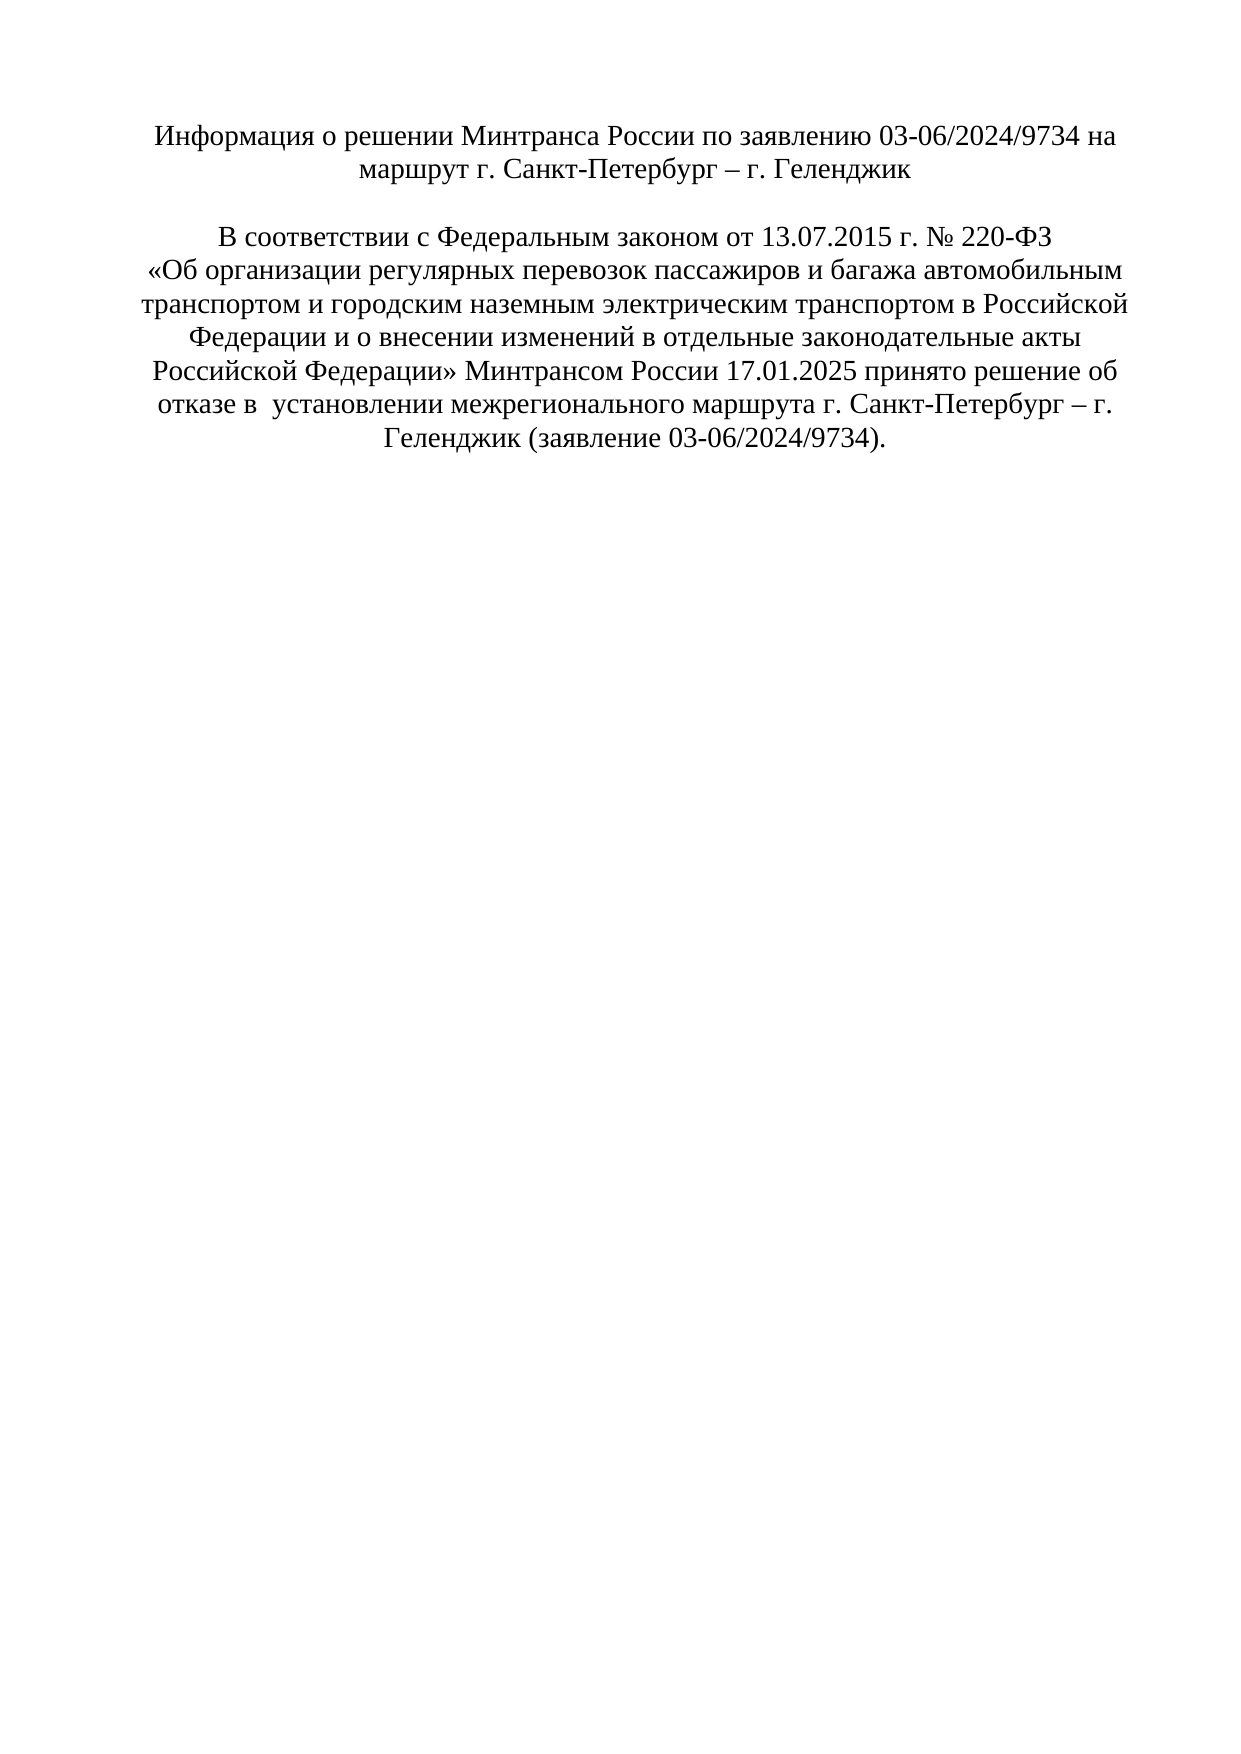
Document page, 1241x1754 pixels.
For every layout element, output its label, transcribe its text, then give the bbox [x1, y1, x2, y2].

text В соответствии с Федеральным законом от 13.07.2015 г. № 220-ФЗ «Об организации регулярных перевозок пассажиров и багажа автомобильным транспортом и городским наземным электрическим транспортом в Российской Федерации и о внесении изменений в отдельные законодательные акты Российской Федерации» Минтрансом России 17.01.2025 принято решение об отказе в установлении межрегионального маршрута г. Санкт-Петербург – г. Геленджик (заявление 03-06/2024/9734). [118, 219, 1152, 453]
text Информация о решении Минтранса России по заявлению 03-06/2024/9734 на маршрут г. Санкт-Петербург – г. Геленджик [118, 118, 1152, 185]
